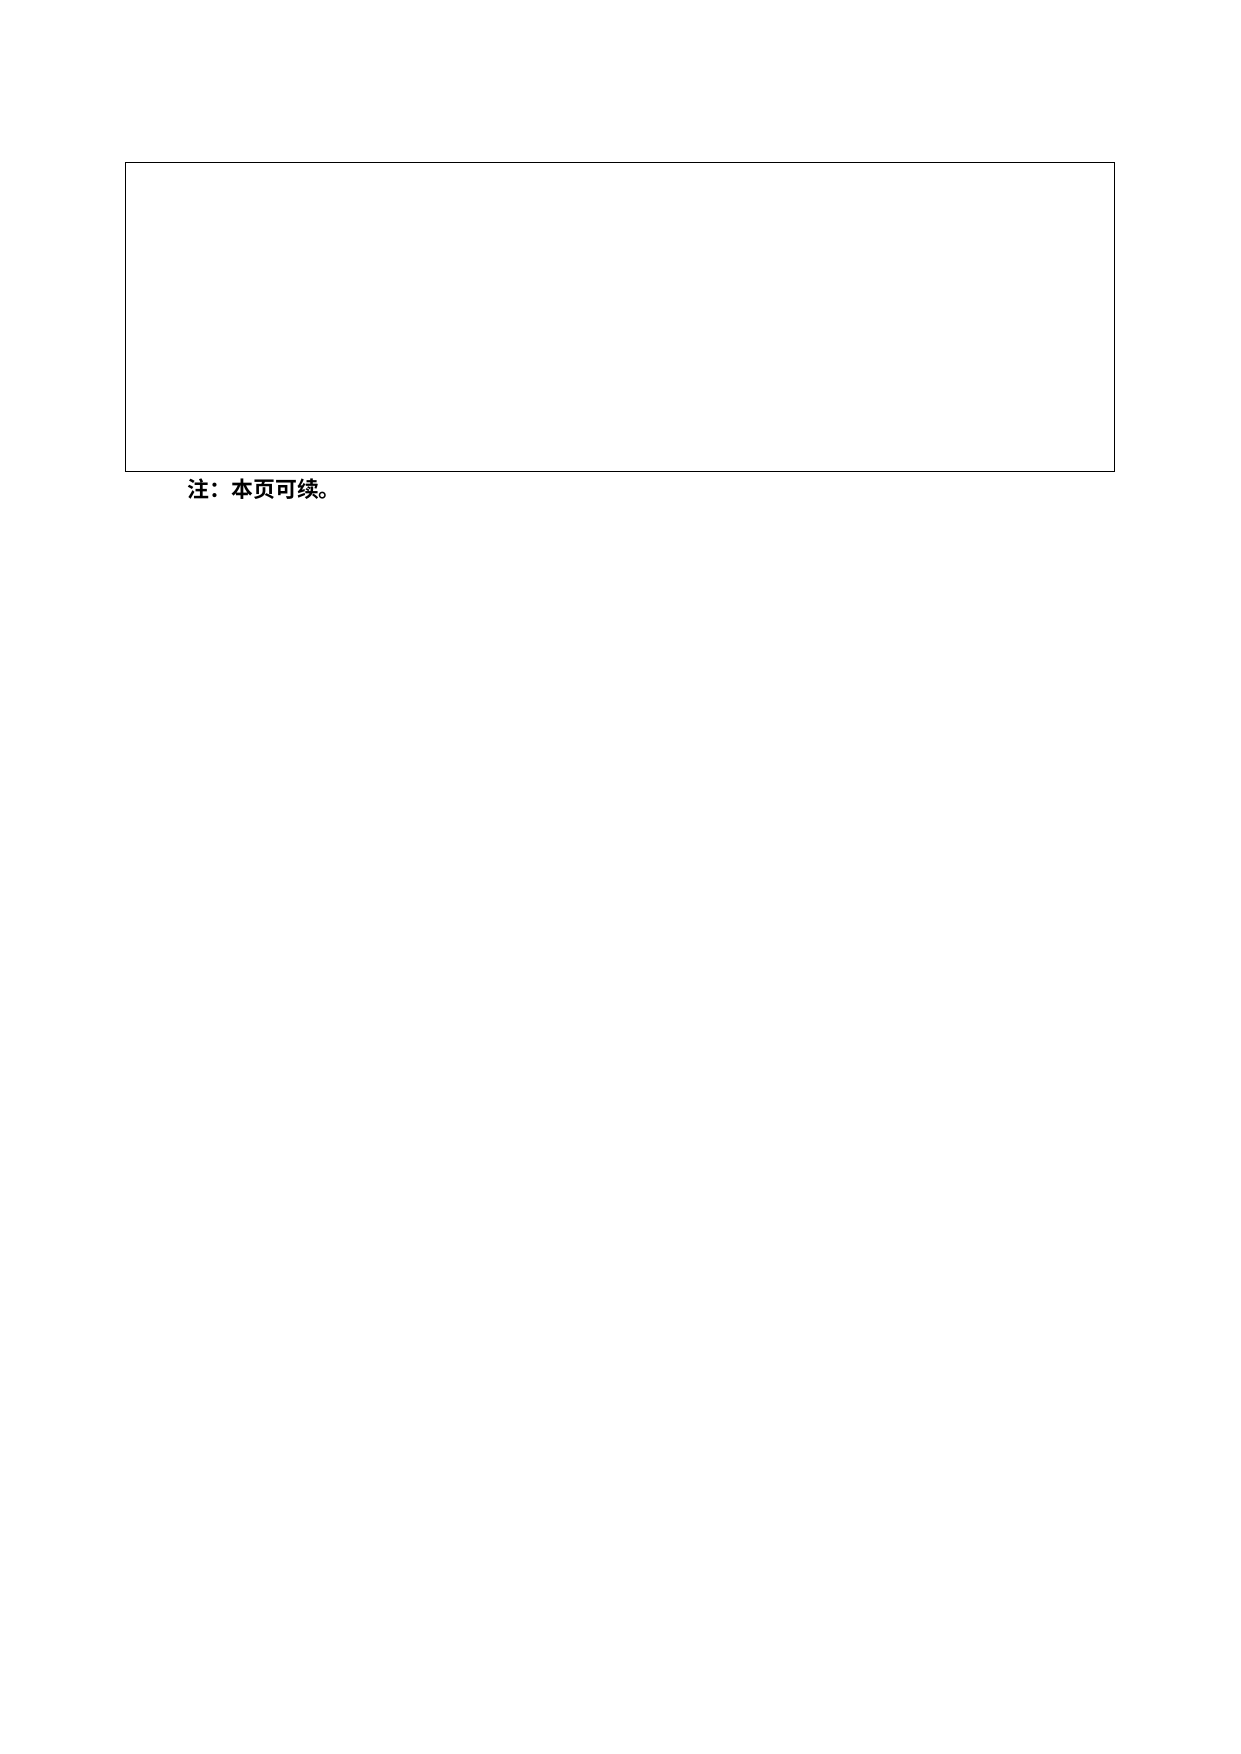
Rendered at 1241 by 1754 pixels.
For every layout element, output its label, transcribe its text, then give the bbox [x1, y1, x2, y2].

text 注：本页可续。三、工作站建设与运行管理情况 [187, 472, 1053, 504]
table_cell [126, 163, 1114, 471]
